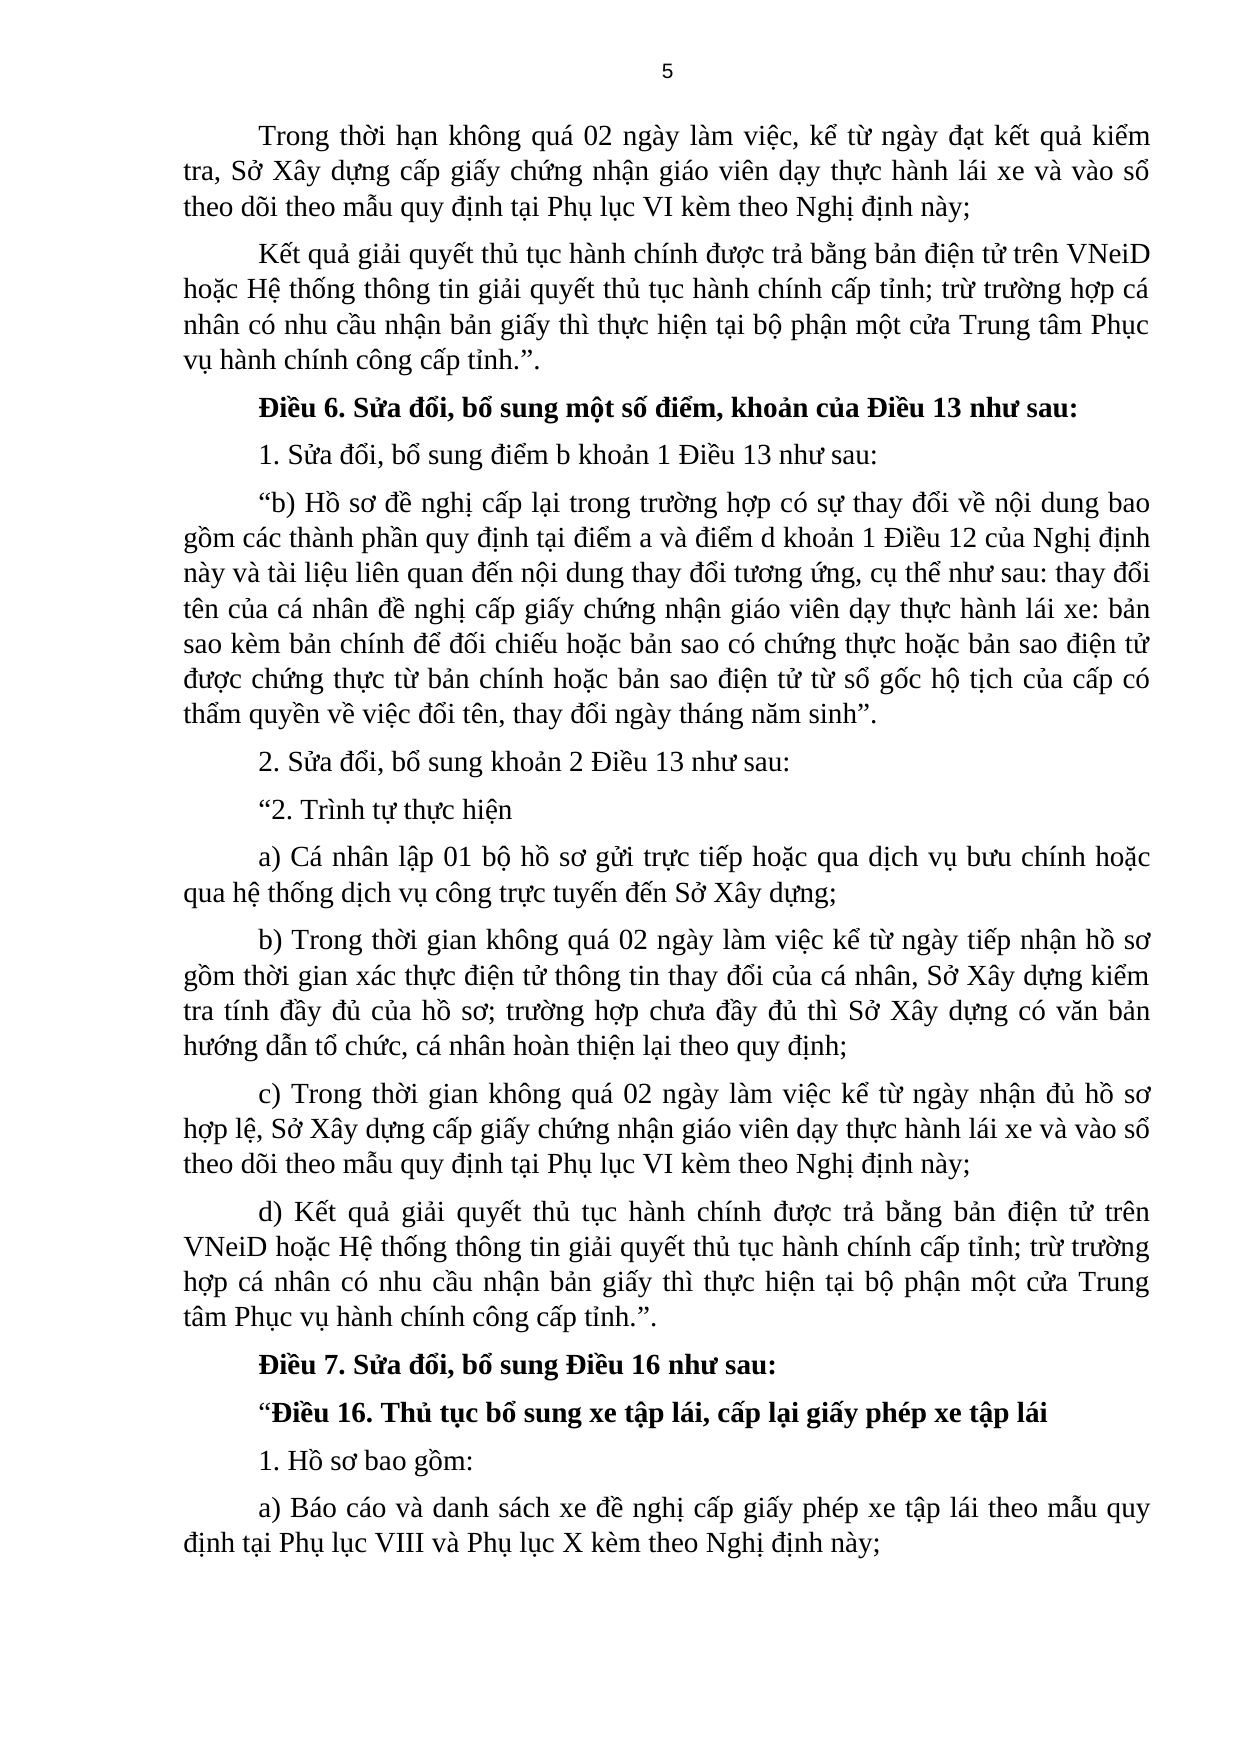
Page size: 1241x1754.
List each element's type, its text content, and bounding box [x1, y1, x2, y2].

text Trong thời hạn không quá 02 ngày làm việc, kể từ ngày đạt kết quả kiểm tra, Sở Xây dựng cấp giấy chứng nhận giáo viên dạy thực hành lái xe và vào sổ theo dõi theo mẫu quy định tại Phụ lục VI kèm theo Nghị định này; [183, 118, 1152, 222]
text b) Trong thời gian không quá 02 ngày làm việc kể từ ngày tiếp nhận hồ sơ gồm thời gian xác thực điện tử thông tin thay đổi của cá nhân, Sở Xây dựng kiểm tra tính đầy đủ của hồ sơ; trường hợp chưa đầy đủ thì Sở Xây dựng có văn bản hướng dẫn tổ chức, cá nhân hoàn thiện lại theo quy định; [183, 922, 1152, 1062]
text d) Kết quả giải quyết thủ tục hành chính được trả bằng bản điện tử trên VNeiD hoặc Hệ thống thông tin giải quyết thủ tục hành chính cấp tỉnh; trừ trường hợp cá nhân có nhu cầu nhận bản giấy thì thực hiện tại bộ phận một cửa Trung tâm Phục vụ hành chính công cấp tỉnh.”. [183, 1194, 1152, 1333]
text 1. Sửa đổi, bổ sung điểm b khoản 1 Điều 13 như sau: [183, 437, 1152, 471]
text “Điều 16. Thủ tục bổ sung xe tập lái, cấp lại giấy phép xe tập lái [183, 1395, 1152, 1428]
text 1. Hồ sơ bao gồm: [183, 1443, 1152, 1476]
text “b) Hồ sơ đề nghị cấp lại trong trường hợp có sự thay đổi về nội dung bao gồm các thành phần quy định tại điểm a và điểm d khoản 1 Điều 12 của Nghị định này và tài liệu liên quan đến nội dung thay đổi tương ứng, cụ thể như sau: thay đổi tên của cá nhân đề nghị cấp giấy chứng nhận giáo viên dạy thực hành lái xe: bản sao kèm bản chính để đối chiếu hoặc bản sao có chứng thực hoặc bản sao điện tử được chứng thực từ bản chính hoặc bản sao điện tử từ sổ gốc hộ tịch của cấp có thẩm quyền về việc đổi tên, thay đổi ngày tháng năm sinh”. [183, 485, 1152, 730]
text Điều 7. Sửa đổi, bổ sung Điều 16 như sau: [183, 1347, 1152, 1381]
text “2. Trình tự thực hiện [183, 792, 1152, 825]
text Điều 6. Sửa đổi, bổ sung một số điểm, khoản của Điều 13 như sau: [183, 390, 1152, 423]
text 2. Sửa đổi, bổ sung khoản 2 Điều 13 như sau: [183, 744, 1152, 778]
text a) Cá nhân lập 01 bộ hồ sơ gửi trực tiếp hoặc qua dịch vụ bưu chính hoặc qua hệ thống dịch vụ công trực tuyến đến Sở Xây dựng; [183, 839, 1152, 908]
text a) Báo cáo và danh sách xe đề nghị cấp giấy phép xe tập lái theo mẫu quy định tại Phụ lục VIII và Phụ lục X kèm theo Nghị định này; [183, 1490, 1152, 1559]
text Kết quả giải quyết thủ tục hành chính được trả bằng bản điện tử trên VNeiD hoặc Hệ thống thông tin giải quyết thủ tục hành chính cấp tỉnh; trừ trường hợp cá nhân có nhu cầu nhận bản giấy thì thực hiện tại bộ phận một cửa Trung tâm Phục vụ hành chính công cấp tỉnh.”. [183, 236, 1152, 376]
text c) Trong thời gian không quá 02 ngày làm việc kể từ ngày nhận đủ hồ sơ hợp lệ, Sở Xây dựng cấp giấy chứng nhận giáo viên dạy thực hành lái xe và vào sổ theo dõi theo mẫu quy định tại Phụ lục VI kèm theo Nghị định này; [183, 1076, 1152, 1180]
